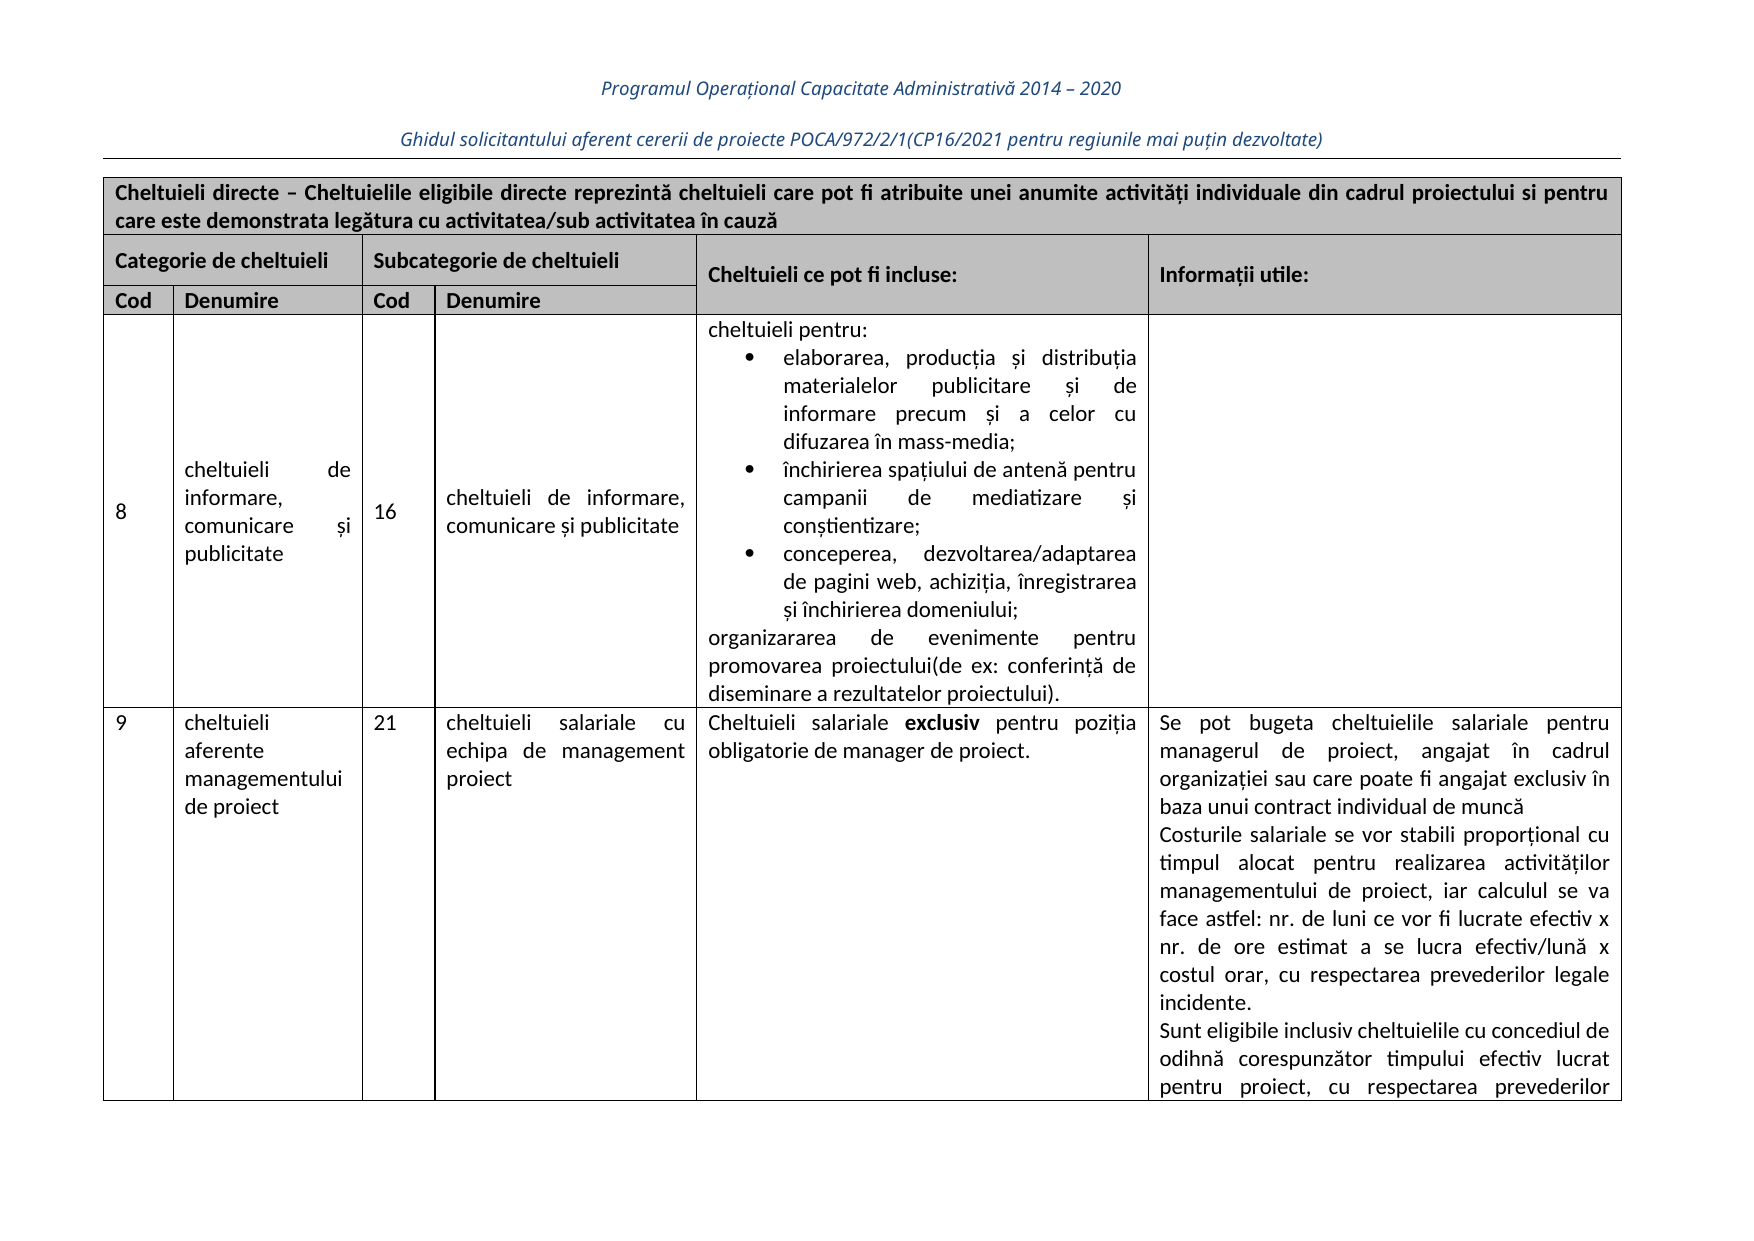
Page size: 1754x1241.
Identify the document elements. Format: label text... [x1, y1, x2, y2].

table_cell 9 [104, 708, 173, 1100]
table_cell Cod [104, 286, 173, 314]
table_cell 21 [363, 708, 434, 1100]
table_cell cheltuieli pentru: elaborarea, producţia și distribuția materialelor publicitare şi de informare precum și a celor cu difuzarea în mass-media; închirierea spaţiului de antenă pentru campanii de mediatizare şi conştientizare; conceperea, dezvoltarea/adaptarea de pagini web, achiziţia, înregistrarea şi închirierea domeniului; organizararea de evenimente pentru promovarea proiectului(de ex: conferință de diseminare a rezultatelor proiectului). [697, 315, 1148, 707]
table_cell Cod [363, 286, 434, 314]
table_cell cheltuieli salariale cu echipa de management proiect [436, 708, 696, 1100]
table_cell Denumire [436, 286, 696, 314]
table_cell Denumire [174, 286, 362, 314]
table_cell 8 [104, 315, 173, 707]
table_cell cheltuieli de informare, comunicare și publicitate [436, 315, 696, 707]
table_cell Subcategorie de cheltuieli [363, 235, 696, 285]
table_header Cheltuieli directe – Cheltuielile eligibile directe reprezintă cheltuieli care pot fi atribuite unei anumite activități individuale din cadrul proiectului si pentru care este demonstrata legătura cu activitatea/sub activitatea în cauză [104, 178, 1621, 234]
table_cell Cheltuieli ce pot fi incluse: [697, 235, 1148, 314]
table_cell [1149, 315, 1621, 707]
table_cell cheltuieli de informare, comunicare și publicitate [174, 315, 362, 707]
table_cell Categorie de cheltuieli [104, 235, 362, 285]
table_cell cheltuieli aferente managementului de proiect [174, 708, 362, 1100]
table_cell 16 [363, 315, 434, 707]
table_cell Informații utile: [1149, 235, 1621, 314]
table_cell Cheltuieli salariale exclusiv pentru poziția obligatorie de manager de proiect. [697, 708, 1148, 1100]
